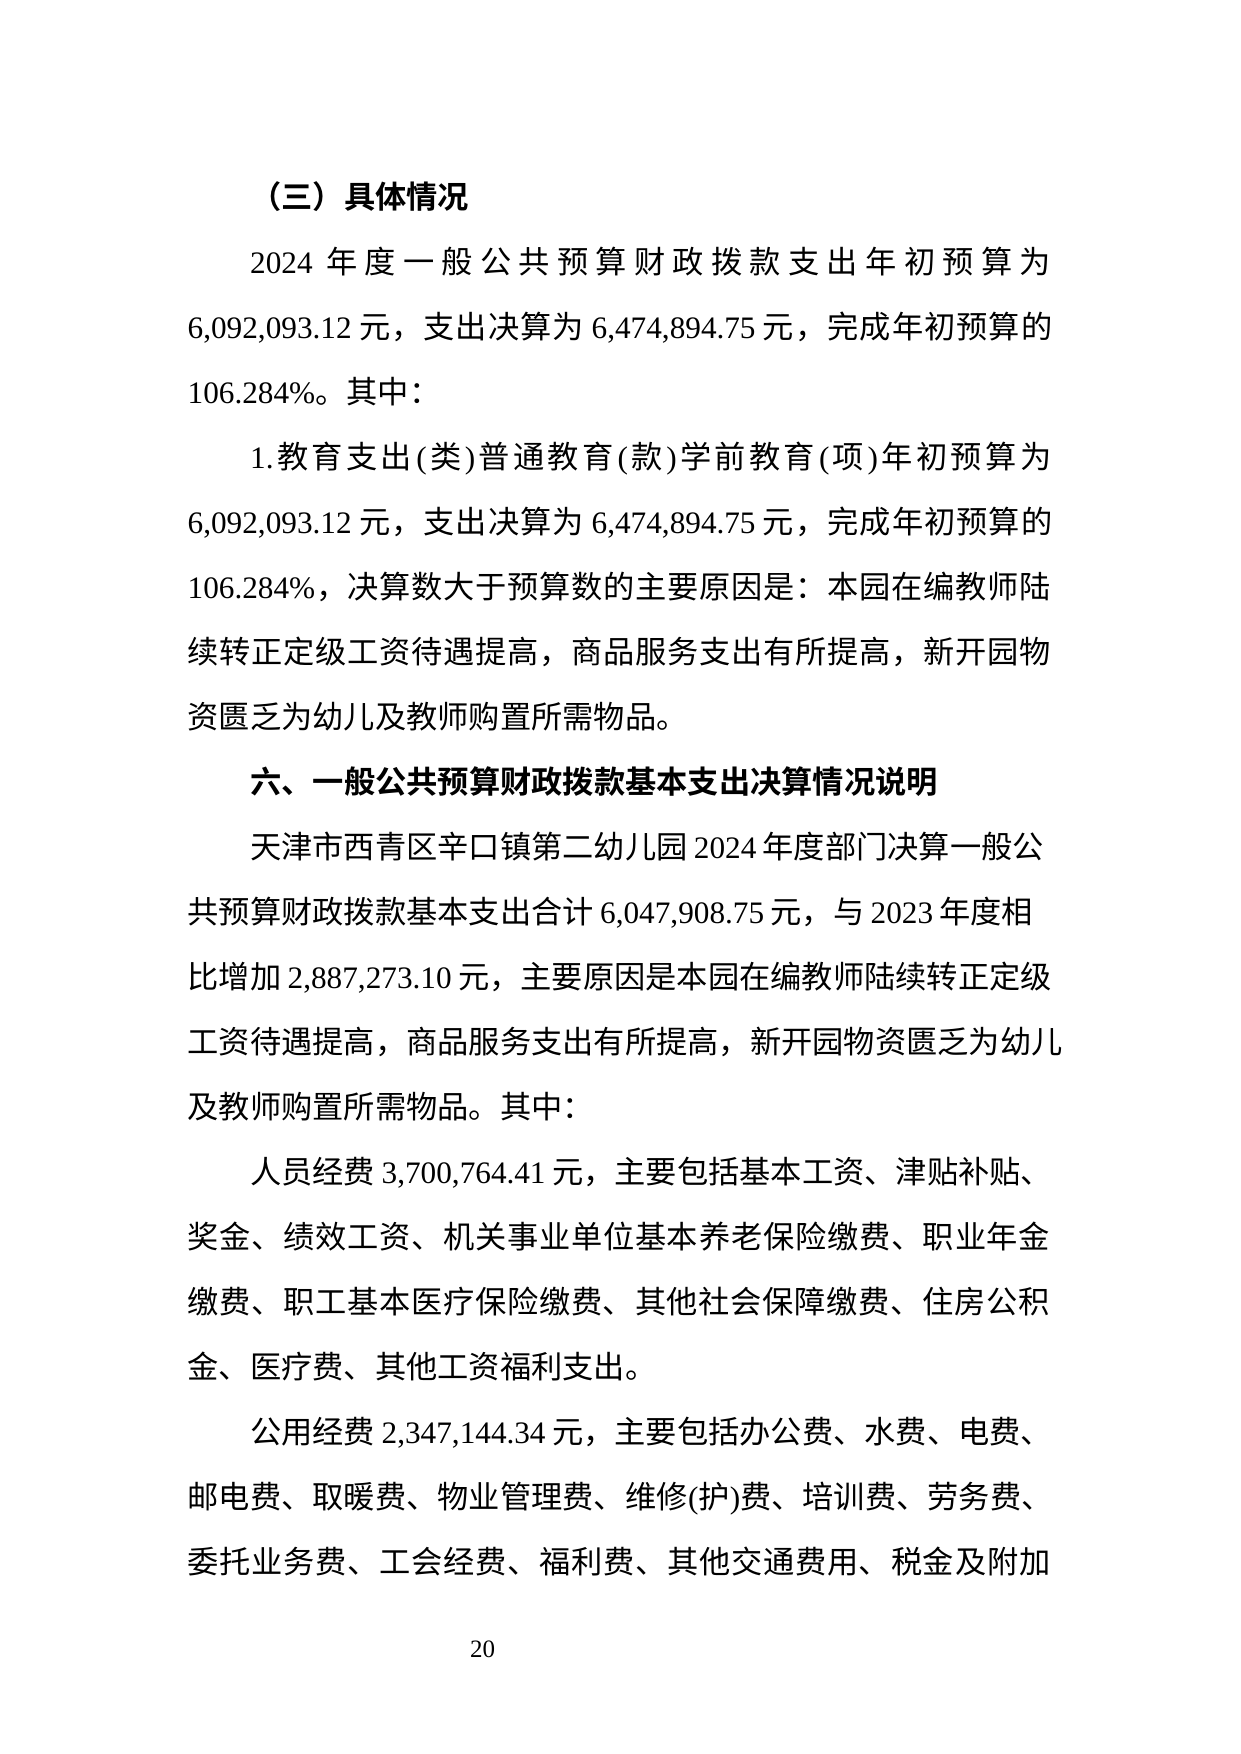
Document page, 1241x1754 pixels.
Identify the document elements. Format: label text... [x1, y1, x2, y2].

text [187, 1397, 1053, 1592]
text 2024年度一般公共预算财政拨款支出年初预算为6,092,093.12元，支出决算为6,474,894.75元，完成年初预算的106.284%。其中： [187, 227, 1053, 422]
text 1.教育支出(类)普通教育(款)学前教育(项)年初预算为6,092,093.12元，支出决算为6,474,894.75元，完成年初预算的106.284%，决算数大于预算数的主要原因是：本园在编教师陆续转正定级工资待遇提高，商品服务支出有所提高，新开园物资匮乏为幼儿及教师购置所需物品。 [187, 422, 1053, 747]
text 六、一般公共预算财政拨款基本支出决算情况说明 [187, 747, 1053, 812]
text （三）具体情况 [187, 162, 1053, 227]
text 人员经费3,700,764.41元，主要包括基本工资、津贴补贴、奖金、绩效工资、机关事业单位基本养老保险缴费、职业年金缴费、职工基本医疗保险缴费、其他社会保障缴费、住房公积金、医疗费、其他工资福利支出。 [187, 1137, 1053, 1397]
text 天津市西青区辛口镇第二幼儿园2024年度部门决算一般公共预算财政拨款基本支出合计6,047,908.75元，与2023年度相比增加2,887,273.10元，主要原因是本园在编教师陆续转正定级工资待遇提高，商品服务支出有所提高，新开园物资匮乏为幼儿及教师购置所需物品。其中： [187, 812, 1063, 1137]
